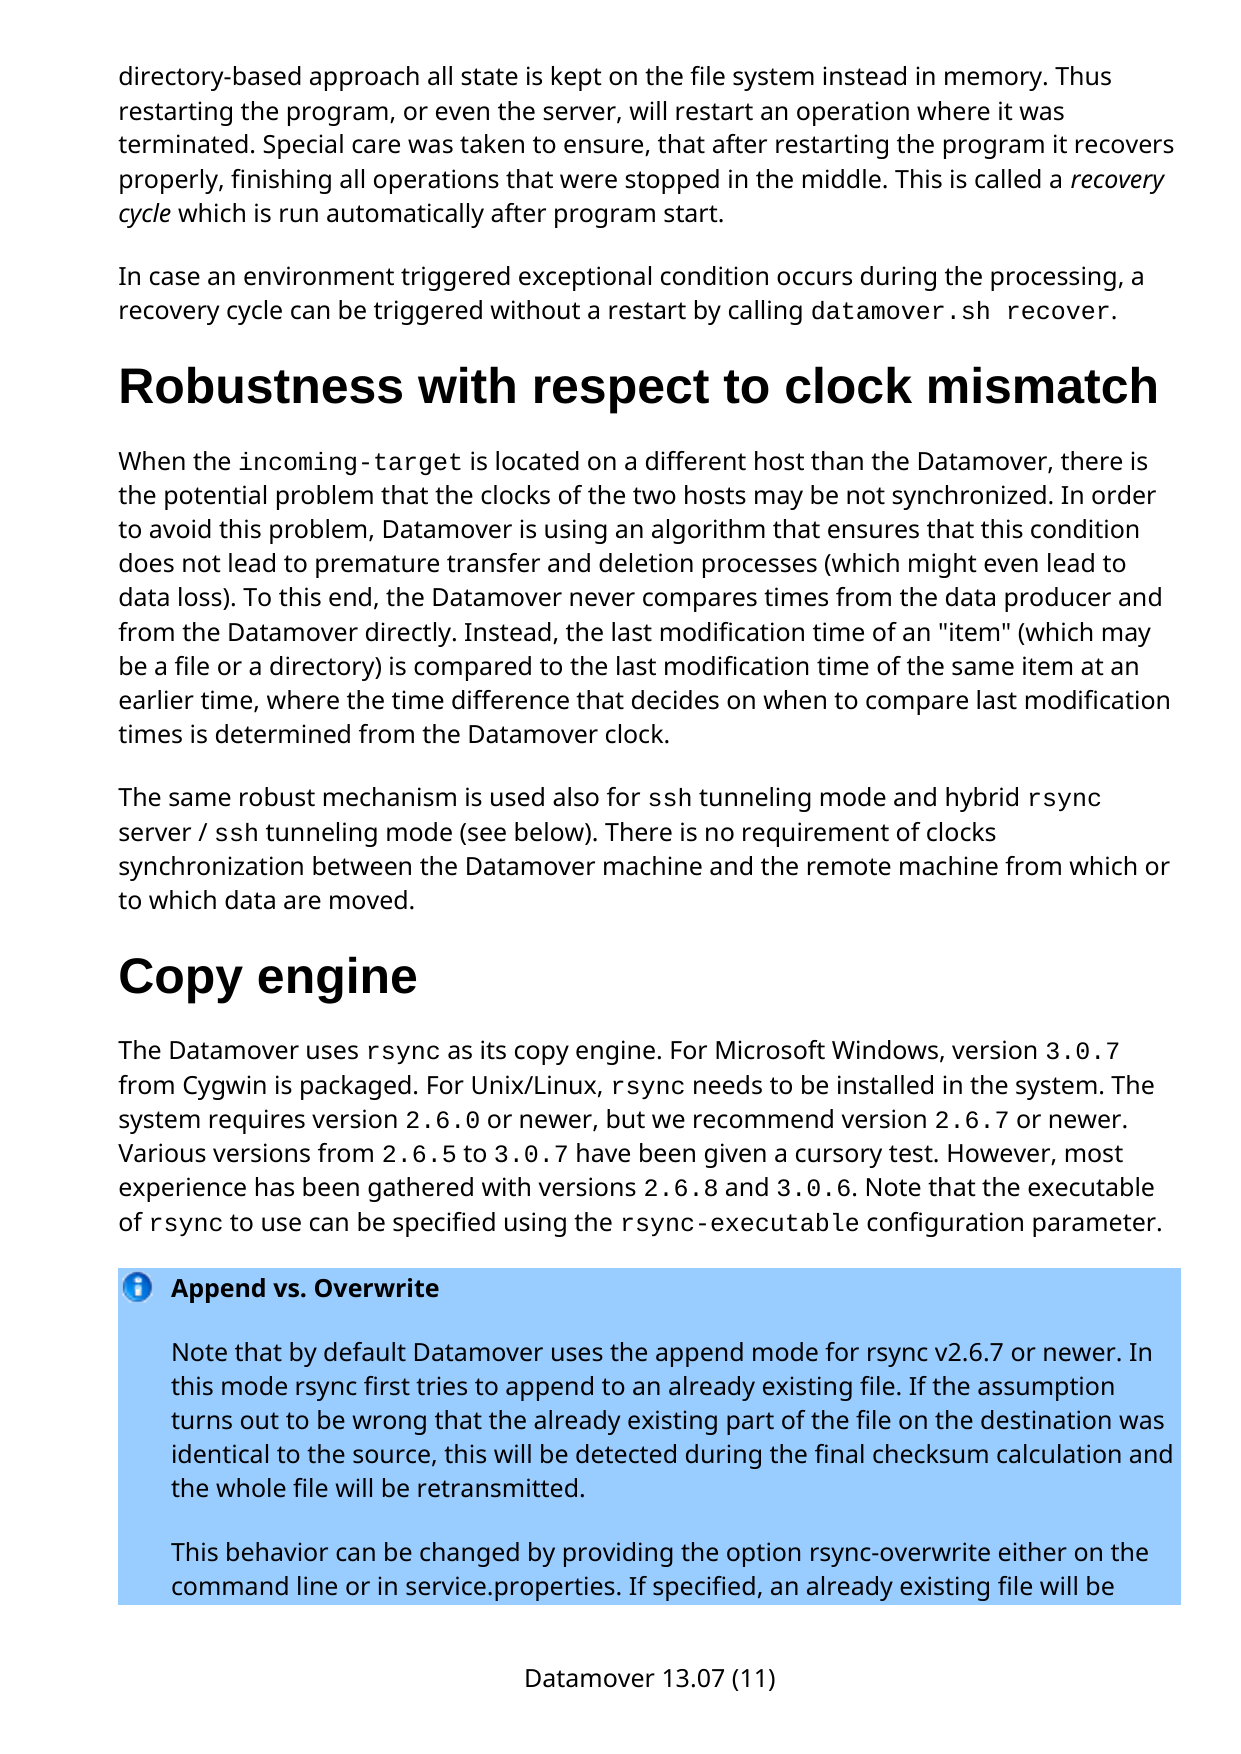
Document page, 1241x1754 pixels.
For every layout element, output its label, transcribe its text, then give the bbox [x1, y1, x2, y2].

picture [121, 1271, 155, 1305]
text The Datamover uses rsync as its copy engine. For Microsoft Windows, version 3.0.7 from Cygwin is packaged. For Unix/Linux, rsync needs to be installed in the system. The system requires version 2.6.0 or newer, but we recommend version 2.6.7 or newer. Various versions from 2.6.5 to 3.0.7 have been given a cursory test. However, most experience has been gathered with versions 2.6.8 and 3.0.6. Note that the executable of rsync to use can be specified using the rsync-executable configuration parameter. [118, 1033, 1181, 1239]
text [118, 59, 1181, 229]
text When the incoming-target is located on a different host than the Datamover, there is the potential problem that the clocks of the two hosts may be not synchronized. In order to avoid this problem, Datamover is using an algorithm that ensures that this condition does not lead to premature transfer and deletion processes (which might even lead to data loss). To this end, the Datamover never compares times from the data producer and from the Datamover directly. Instead, the last modification time of an "item" (which may be a file or a directory) is compared to the last modification time of the same item at an earlier time, where the time difference that decides on when to compare last modification times is determined from the Datamover clock. [118, 444, 1181, 750]
subtitle Copy engine [118, 946, 1181, 1003]
table_header [118, 1268, 168, 1605]
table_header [168, 1268, 1181, 1605]
text In case an environment triggered exceptional condition occurs during the processing, a recovery cycle can be triggered without a restart by calling datamover.sh recover. [118, 259, 1181, 327]
text The same robust mechanism is used also for ssh tunneling mode and hybrid rsync server / ssh tunneling mode (see below). There is no requirement of clocks synchronization between the Datamover machine and the remote machine from which or to which data are moved. [118, 780, 1181, 917]
subtitle Robustness with respect to clock mismatch [118, 357, 1181, 414]
